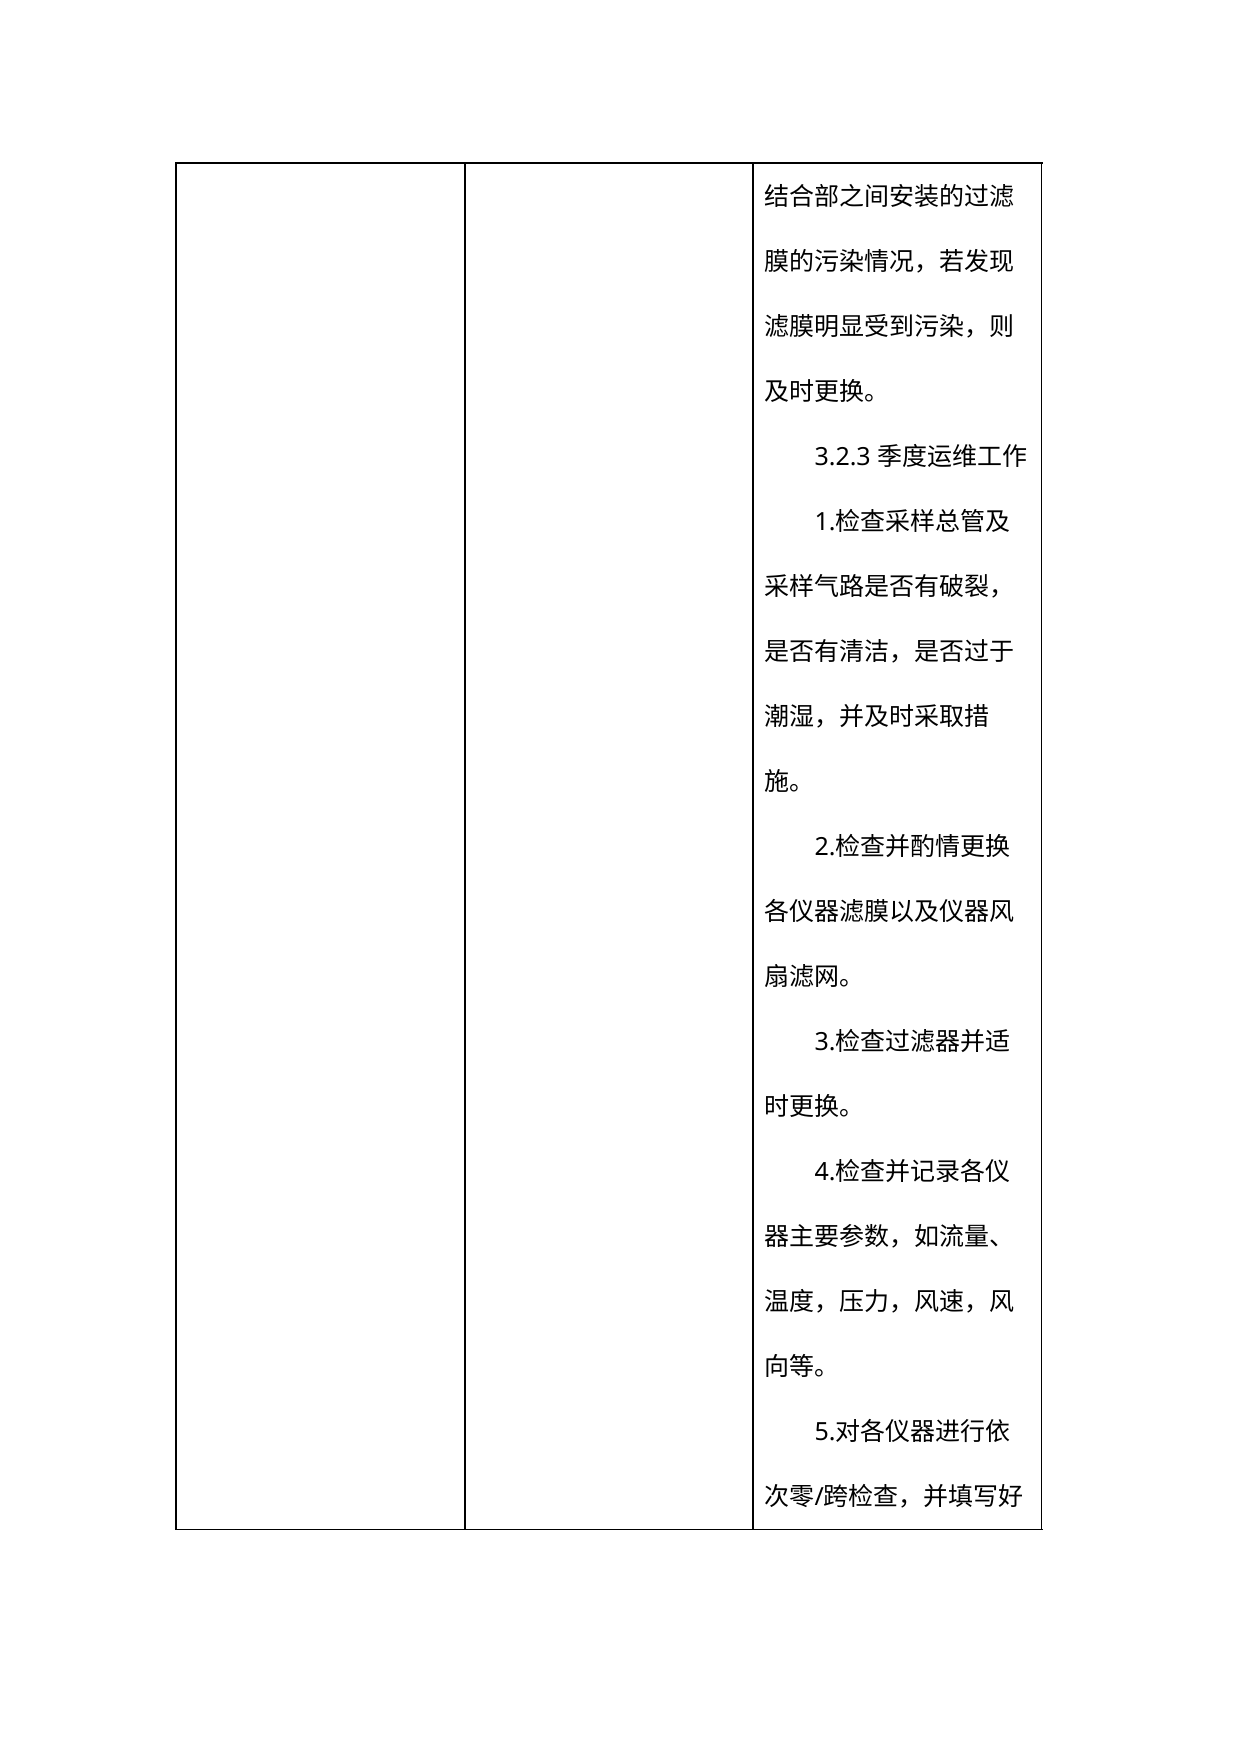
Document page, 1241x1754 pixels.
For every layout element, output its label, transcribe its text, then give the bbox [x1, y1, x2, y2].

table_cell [754, 164, 1041, 1528]
table_cell 1 [177, 164, 464, 1528]
table_cell [466, 164, 752, 1528]
